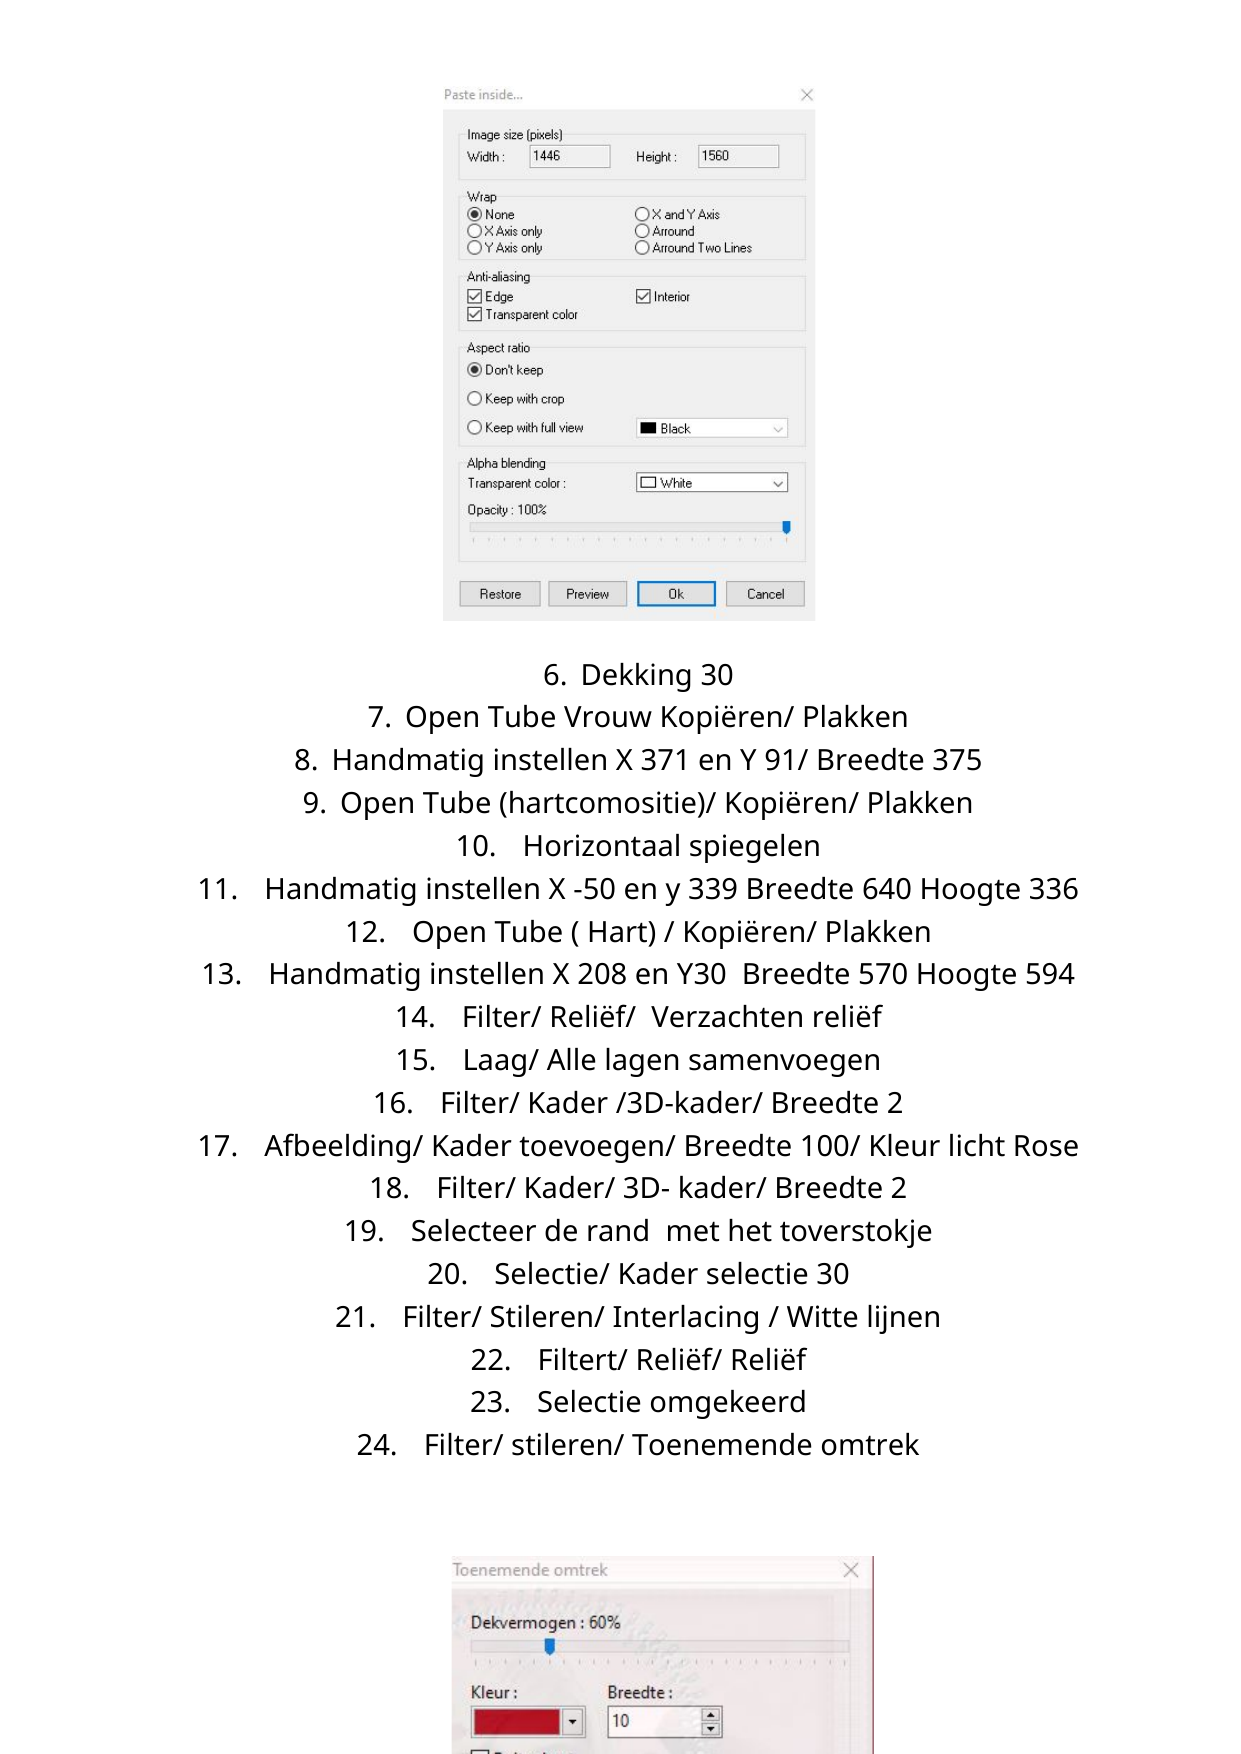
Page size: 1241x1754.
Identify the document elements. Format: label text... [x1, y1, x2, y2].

list Filter/ Reliëf/ Verzachten reliëf [110, 996, 1167, 1036]
list Filter/ Kader/ 3D- kader/ Breedte 2 [110, 1168, 1167, 1207]
list Handmatig instellen X 208 en Y30 Breedte 570 Hoogte 594 [110, 954, 1167, 993]
list Dekking 30 [110, 654, 1167, 694]
list Selectie/ Kader selectie 30 [110, 1253, 1167, 1293]
list Open Tube (hartcomositie)/ Kopiëren/ Plakken [110, 782, 1167, 822]
list Handmatig instellen X -50 en y 339 Breedte 640 Hoogte 336 [110, 868, 1167, 908]
picture [443, 86, 816, 621]
list Open Tube ( Hart) / Kopiëren/ Plakken [110, 911, 1167, 951]
list Handmatig instellen X 371 en Y 91/ Breedte 375 [110, 739, 1167, 779]
list Filtert/ Reliëf/ Reliëf [110, 1339, 1167, 1379]
list Filter/ Kader /3D-kader/ Breedte 2 [110, 1082, 1167, 1122]
list Selecteer de rand met het toverstokje [110, 1211, 1167, 1250]
list Filter/ stileren/ Toenemende omtrek [110, 1424, 1167, 1464]
list Horizontaal spiegelen [110, 825, 1167, 865]
list Laag/ Alle lagen samenvoegen [110, 1039, 1167, 1079]
list Selectie omgekeerd [110, 1382, 1167, 1421]
picture [451, 1556, 874, 1754]
list Open Tube Vrouw Kopiëren/ Plakken [110, 697, 1167, 736]
list Afbeelding/ Kader toevoegen/ Breedte 100/ Kleur licht Rose [110, 1125, 1167, 1164]
list Filter/ Stileren/ Interlacing / Witte lijnen [110, 1296, 1167, 1336]
